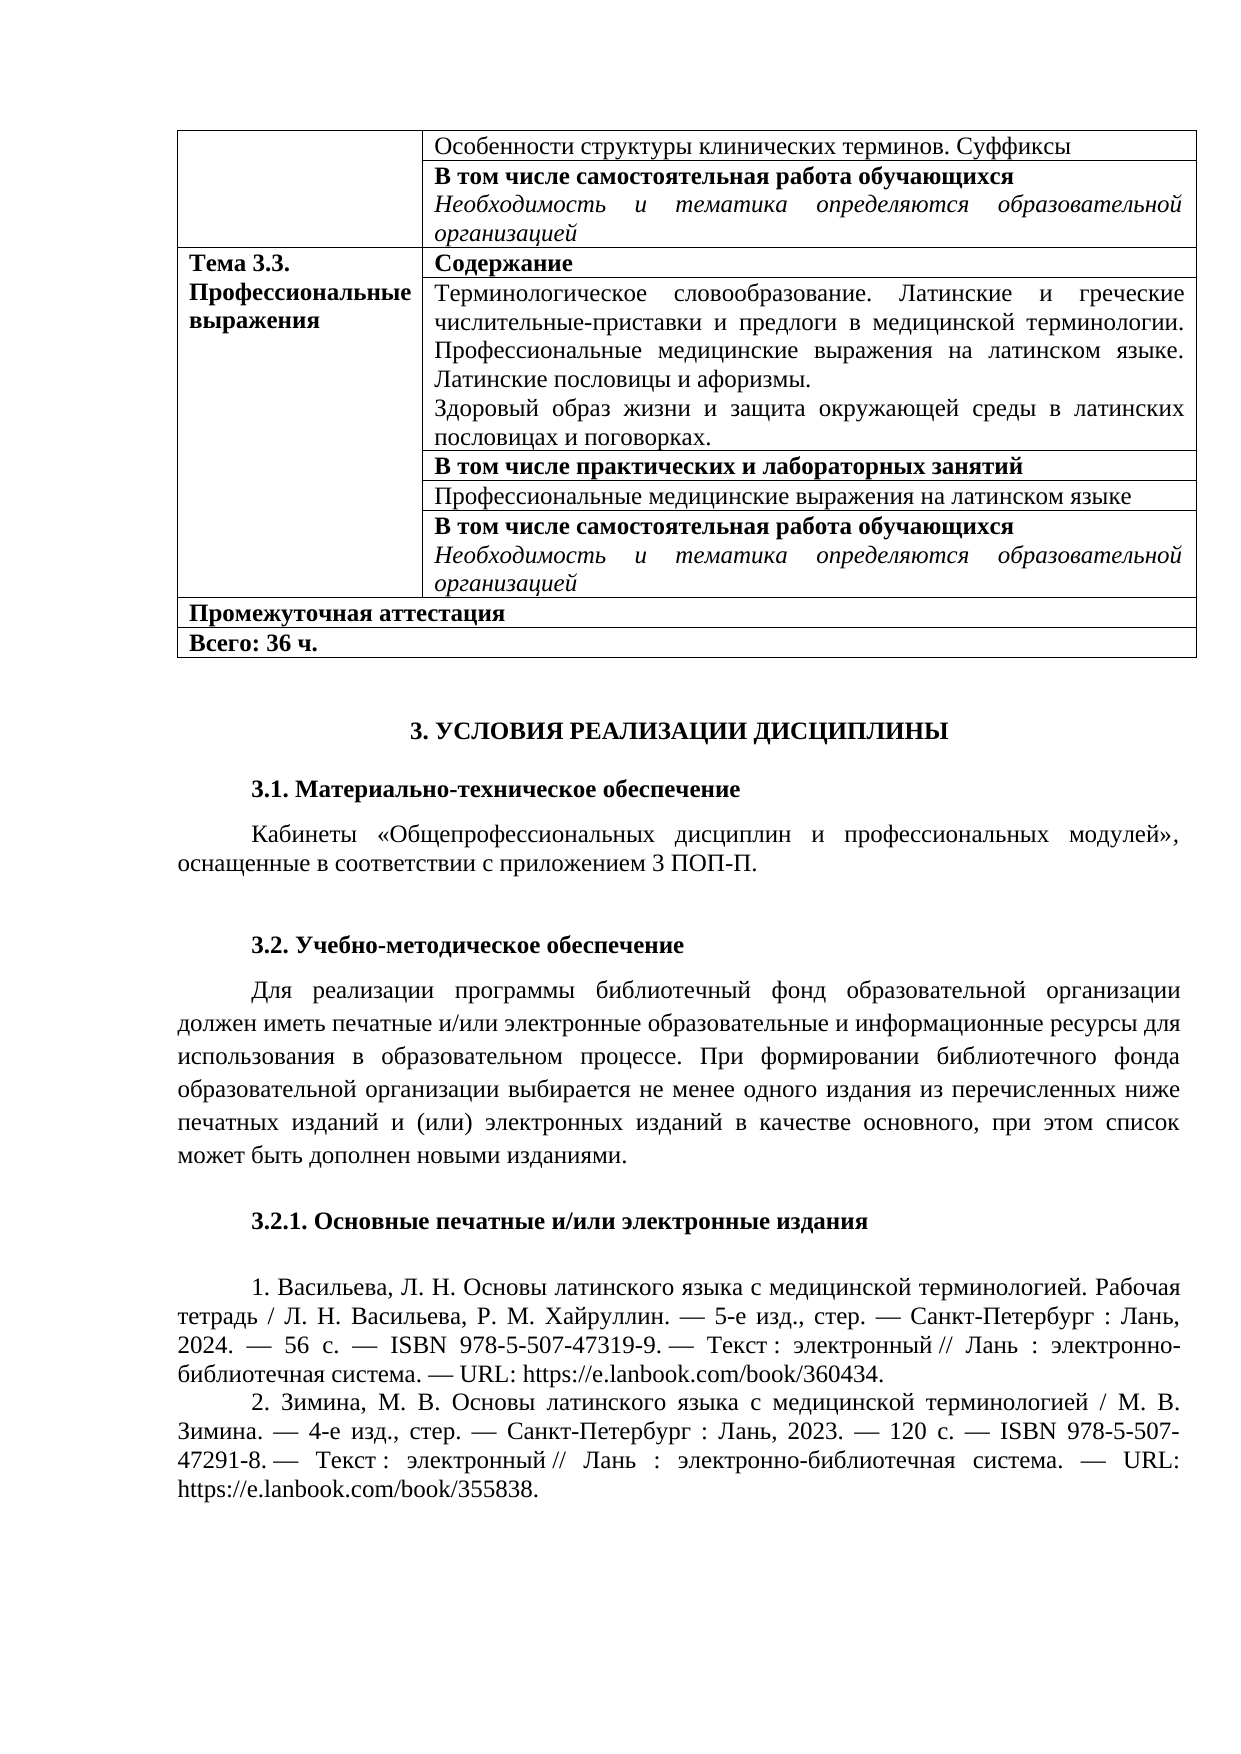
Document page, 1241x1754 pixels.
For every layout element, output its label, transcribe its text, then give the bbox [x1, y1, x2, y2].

text 3.2. Учебно-методическое обеспечение [177, 930, 1181, 958]
table_cell Всего: 36 ч. [178, 628, 1196, 657]
text 3.1. Материально-техническое обеспечение [177, 774, 1181, 802]
text 3. Условия реализации ДИСЦИПЛИНЫ [177, 716, 1181, 744]
table_cell В том числе самостоятельная работа обучающихся Необходимость и тематика определяются образовательной организацией [423, 161, 1196, 247]
table_cell Содержание [423, 248, 1196, 277]
table_cell В том числе самостоятельная работа обучающихся Необходимость и тематика определяются образовательной организацией [423, 511, 1196, 597]
table_cell Промежуточная аттестация [178, 598, 1196, 627]
table_cell Профессиональные медицинские выражения на латинском языке [423, 481, 1196, 510]
table_cell Особенности структуры клинических терминов. Суффиксы [423, 131, 1196, 160]
text 2. Зимина, М. В. Основы латинского языка с медицинской терминологией / М. В. Зимина. — 4-е изд., стер. — Санкт-Петербург : Лань, 2023. — 120 с. — ISBN 978-5-507-47291-8. — Текст : электронный // Лань : электронно-библиотечная система. — URL: https://e.lanbook.com/book/355838. [177, 1387, 1181, 1502]
table_cell Тема 3.3. Профессиональные выражения [178, 248, 422, 597]
text Кабинеты «Общепрофессиональных дисциплин и профессиональных модулей», оснащенные в соответствии с приложением 3 ПОП-П. [177, 819, 1181, 877]
table_cell В том числе практических и лабораторных занятий [423, 451, 1196, 480]
list Для реализации программы библиотечный фонд образовательной организации должен иметь печатные и/или электронные образовательные и информационные ресурсы для использования в образовательном процессе. При формировании библиотечного фонда образовательной организации выбирается не менее одного издания из перечисленных ниже печатных изданий и (или) электронных изданий в качестве основного, при этом список может быть дополнен новыми изданиями. [177, 975, 1181, 1169]
table_cell Терминологическое словообразование. Латинские и греческие числительные-приставки и предлоги в медицинской терминологии. Профессиональные медицинские выражения на латинском языке. Латинские пословицы и афоризмы. Здоровый образ жизни и защита окружающей среды в латинских пословицах и поговорках. [423, 278, 1196, 450]
list 3.2.1. Основные печатные и/или электронные издания [177, 1206, 1181, 1235]
text 1. Васильева, Л. Н. Основы латинского языка с медицинской терминологией. Рабочая тетрадь / Л. Н. Васильева, Р. М. Хайруллин. — 5-е изд., стер. — Санкт-Петербург : Лань, 2024. — 56 с. — ISBN 978-5-507-47319-9. — Текст : электронный // Лань : электронно-библиотечная система. — URL: https://e.lanbook.com/book/360434. [177, 1272, 1181, 1387]
